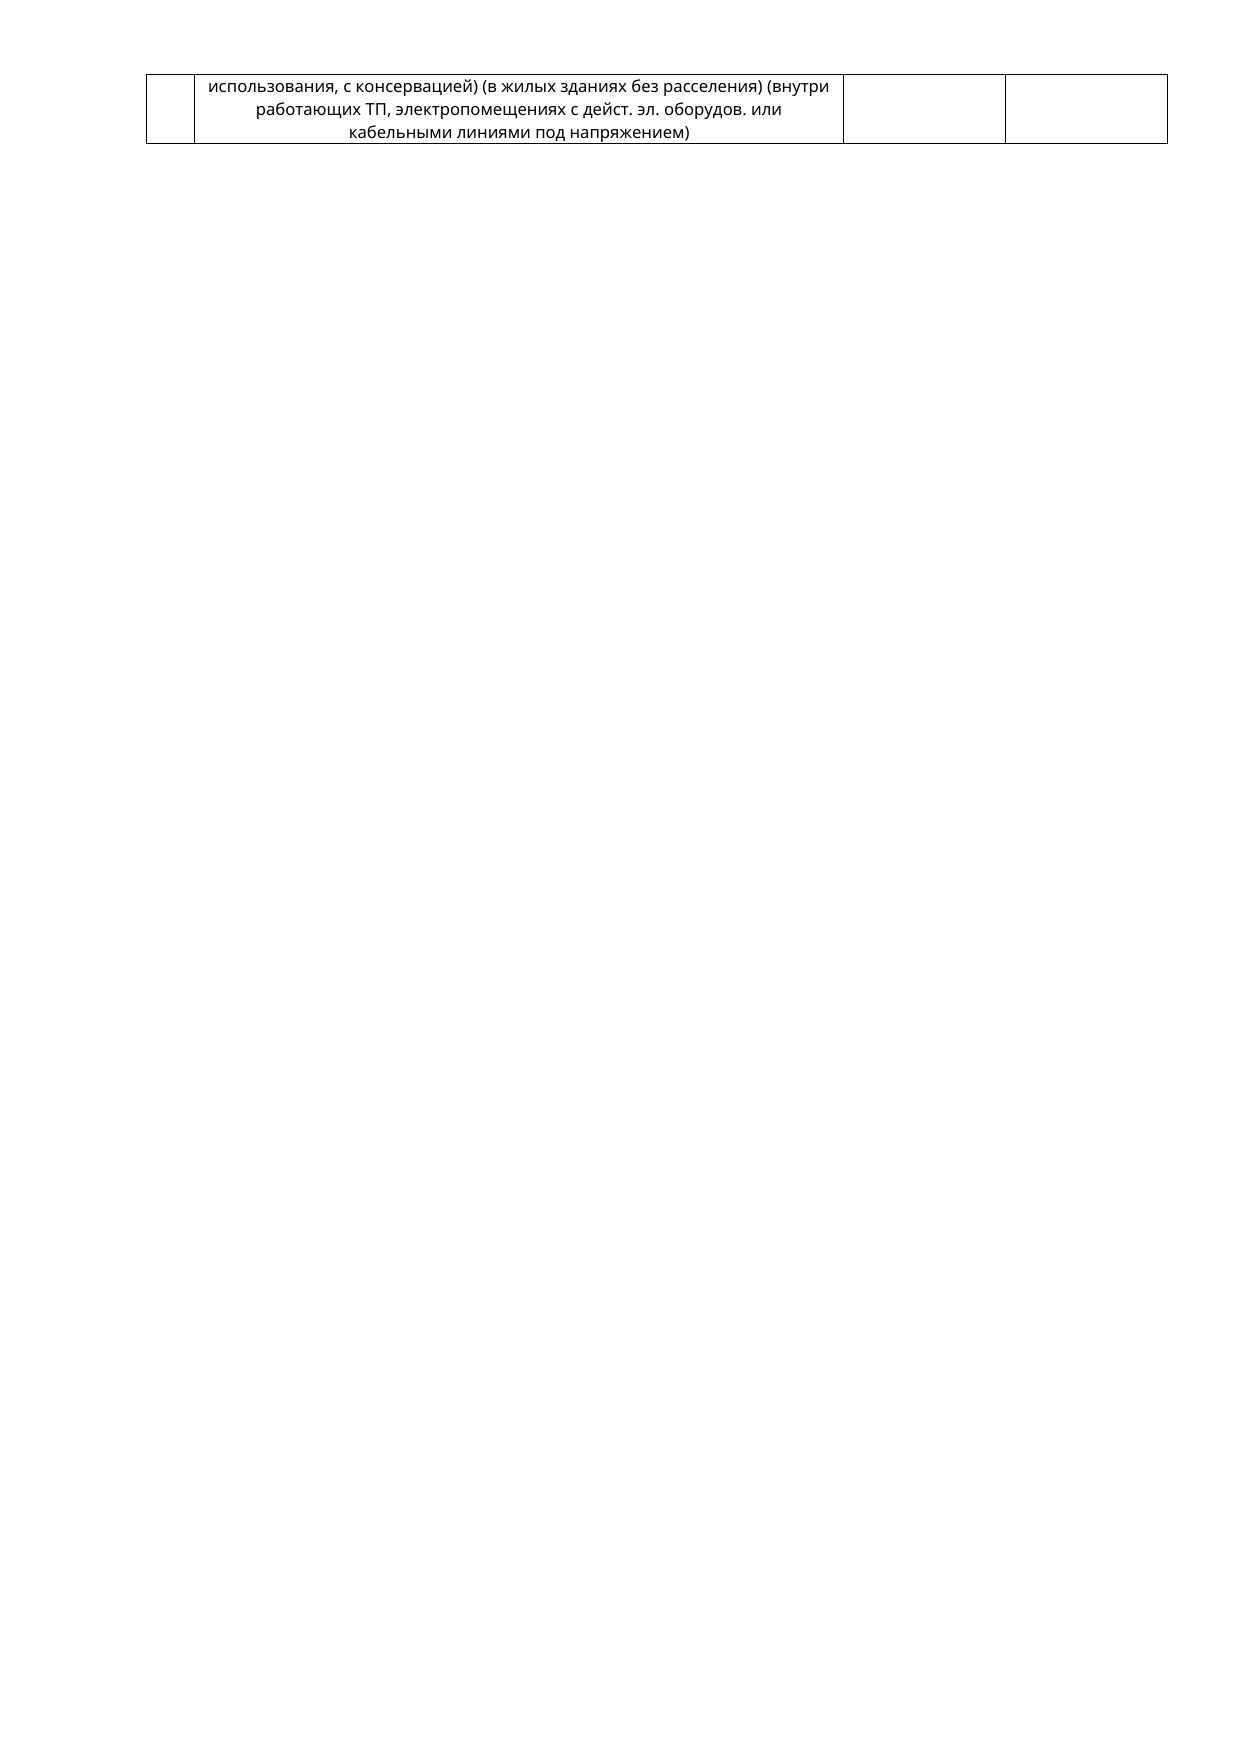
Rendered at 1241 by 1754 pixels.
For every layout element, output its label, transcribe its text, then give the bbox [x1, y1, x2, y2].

table_cell шт [844, 75, 1005, 143]
table_cell 11 [147, 75, 194, 143]
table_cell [195, 75, 843, 143]
table_cell 6 [1006, 75, 1167, 143]
